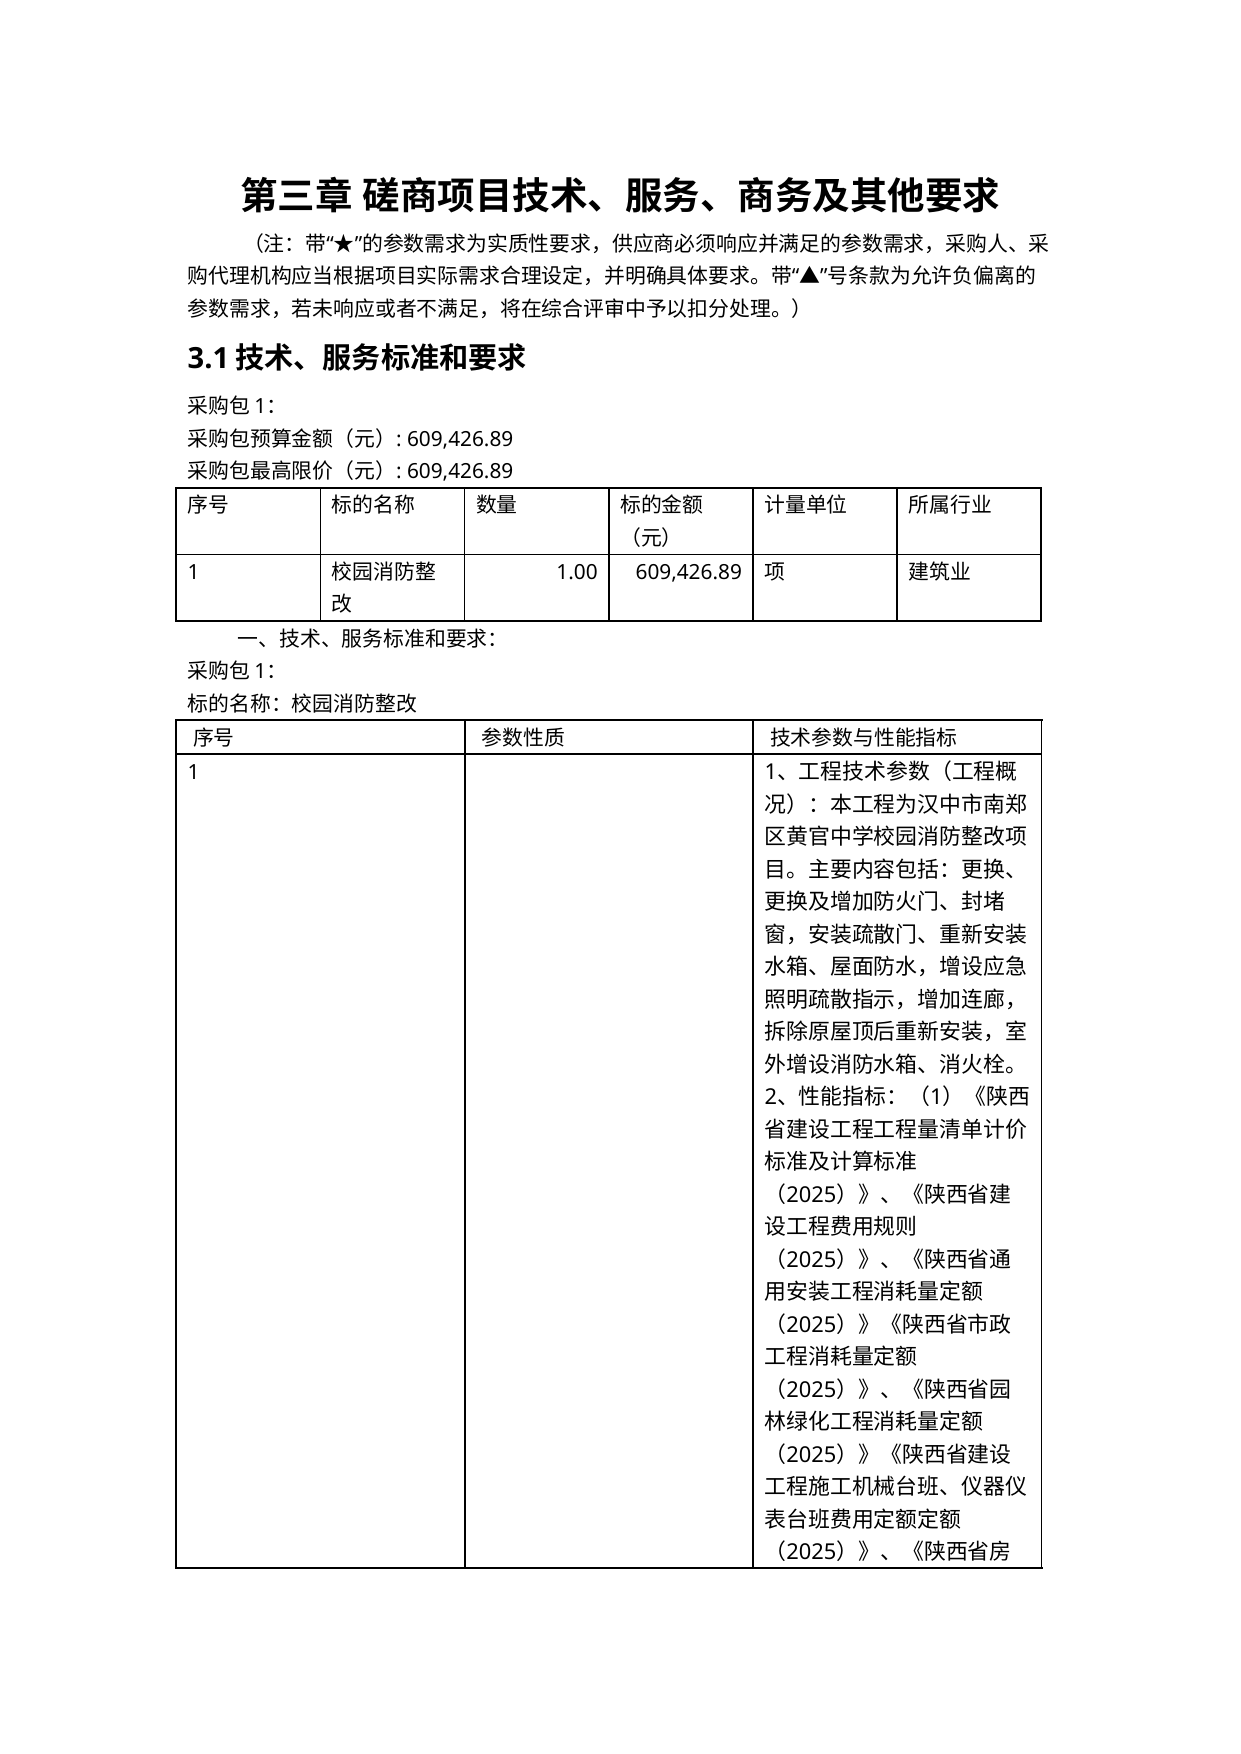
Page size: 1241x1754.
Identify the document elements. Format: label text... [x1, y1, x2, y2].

text 3.1技术、服务标准和要求 [187, 324, 1053, 389]
table_header 标的名称 [321, 489, 464, 553]
table_cell [466, 755, 752, 1567]
table_header 序号 [177, 489, 320, 553]
text 标的名称：校园消防整改 [187, 687, 1053, 719]
text 第三章 磋商项目技术、服务、商务及其他要求 [187, 162, 1053, 227]
table_header 所属行业 [898, 489, 1040, 553]
text 采购包1： [187, 389, 1053, 422]
table_header 参数性质 [466, 721, 752, 753]
text 采购包1： [187, 654, 1053, 687]
table_cell 1 [177, 755, 464, 1567]
text （注：带“★”的参数需求为实质性要求，供应商必须响应并满足的参数需求，采购人、采购代理机构应当根据项目实际需求合理设定，并明确具体要求。带“▲”号条款为允许负偏离的参数需求，若未响应或者不满足，将在综合评审中予以扣分处理。） [187, 227, 1053, 324]
table_cell 校园消防整改 [321, 555, 464, 620]
table_cell 1 [177, 555, 320, 620]
table_cell 609,426.89 [610, 555, 752, 620]
text 采购包最高限价（元）: 609,426.89 [187, 454, 1053, 487]
text 一、技术、服务标准和要求： [187, 622, 1053, 654]
table_header 序号 [177, 721, 464, 753]
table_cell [754, 755, 1041, 1567]
table_header 标的金额 （元） [610, 489, 752, 553]
table_cell 1.00 [465, 555, 608, 620]
table_header 数量 [465, 489, 608, 553]
table_cell 建筑业 [898, 555, 1040, 620]
text 采购包预算金额（元）: 609,426.89 [187, 422, 1053, 454]
table_cell 项 [754, 555, 896, 620]
table_header 技术参数与性能指标 [754, 721, 1041, 753]
table_header 计量单位 [754, 489, 896, 553]
